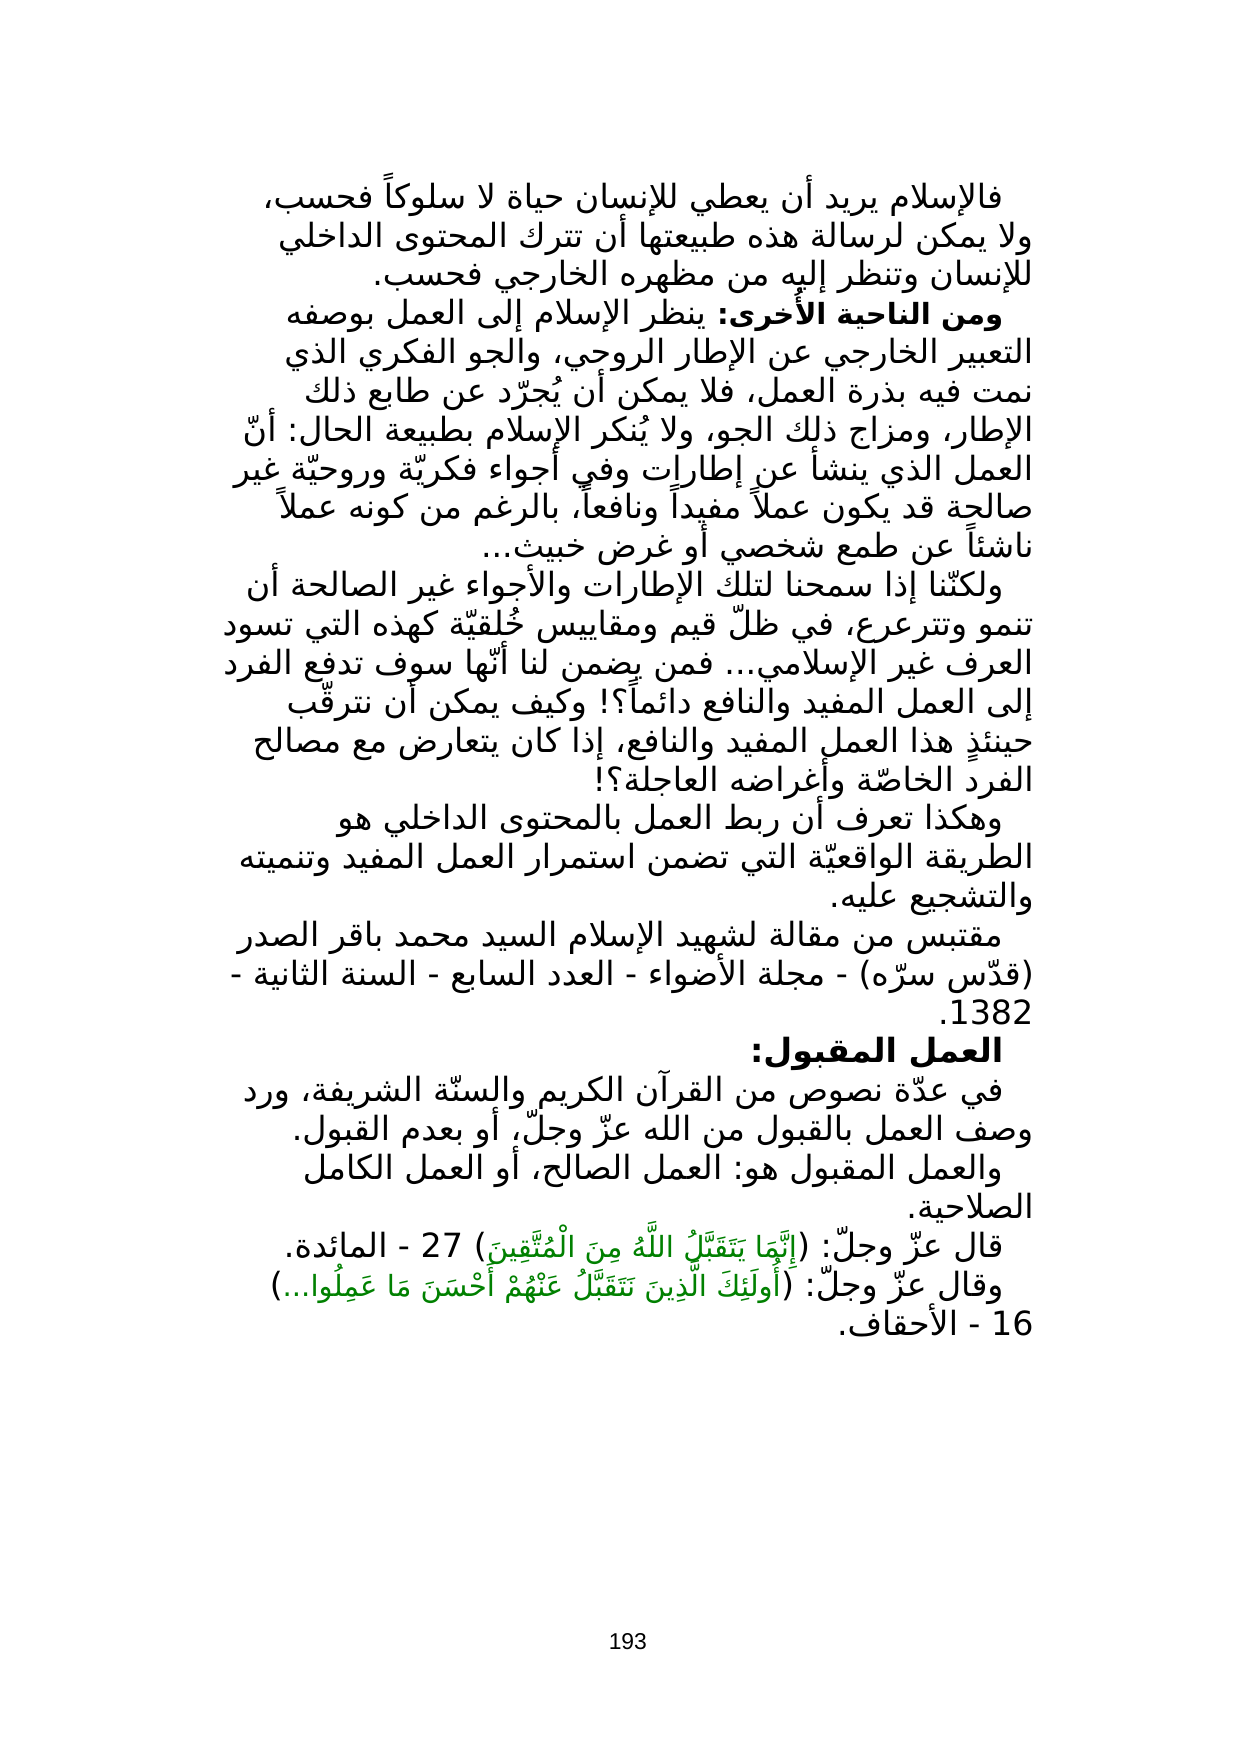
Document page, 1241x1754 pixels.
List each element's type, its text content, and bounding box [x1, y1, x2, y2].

text فالإسلام يريد أن يعطي للإنسان حياة لا سلوكاً فحسب، ولا يمكن لرسالة هذه طبيعتها أن تترك المحتوى الداخلي للإنسان وتنظر إليه من مظهره الخارجي فحسب. [222, 177, 1033, 294]
text ولكنّنا إذا سمحنا لتلك الإطارات والأجواء غير الصالحة أن تنمو وتترعرع، في ظلّ قيم ومقاييس خُلقيّة كهذه التي تسود العرف غير الإسلامي... فمن يضمن لنا أنّها سوف تدفع الفرد إلى العمل المفيد والنافع دائماً؟! وكيف يمكن أن نترقّب حينئذٍ هذا العمل المفيد والنافع، إذا كان يتعارض مع مصالح الفرد الخاصّة وأغراضه العاجلة؟! [222, 566, 1033, 799]
text مقتبس من مقالة لشهيد الإسلام السيد محمد باقر الصدر (قدّس سرّه) - مجلة الأضواء - العدد السابع - السنة الثانية - 1382. [222, 915, 1033, 1032]
text ومن الناحية الأُخرى: ينظر الإسلام إلى العمل بوصفه التعبير الخارجي عن الإطار الروحي، والجو الفكري الذي نمت فيه بذرة العمل، فلا يمكن أن يُجرّد عن طابع ذلك الإطار، ومزاج ذلك الجو، ولا يُنكر الإسلام بطبيعة الحال: أنّ العمل الذي ينشأ عن إطارات وفي أجواء فكريّة وروحيّة غير صالحة قد يكون عملاً مفيداً ونافعاً، بالرغم من كونه عملاً ناشئاً عن طمع شخصي أو غرض خبيث... [222, 294, 1033, 566]
text في عدّة نصوص من القرآن الكريم والسنّة الشريفة، ورد وصف العمل بالقبول من الله عزّ وجلّ، أو بعدم القبول. [222, 1071, 1033, 1148]
text وقال عزّ وجلّ: (أُولَئِكَ الَّذِينَ نَتَقَبَّلُ عَنْهُمْ أَحْسَنَ مَا عَمِلُوا...) 16 - الأحقاف. [222, 1265, 1033, 1343]
text وهكذا تعرف أن ربط العمل بالمحتوى الداخلي هو الطريقة الواقعيّة التي تضمن استمرار العمل المفيد وتنميته والتشجيع عليه. [222, 799, 1033, 915]
text قال عزّ وجلّ: (إِنَّمَا يَتَقَبَّلُ اللَّهُ مِنَ الْمُتَّقِينَ) 27 - المائدة. [222, 1226, 1033, 1265]
text والعمل المقبول هو: العمل الصالح، أو العمل الكامل الصلاحية. [222, 1148, 1033, 1226]
text العمل المقبول: [222, 1032, 1033, 1071]
